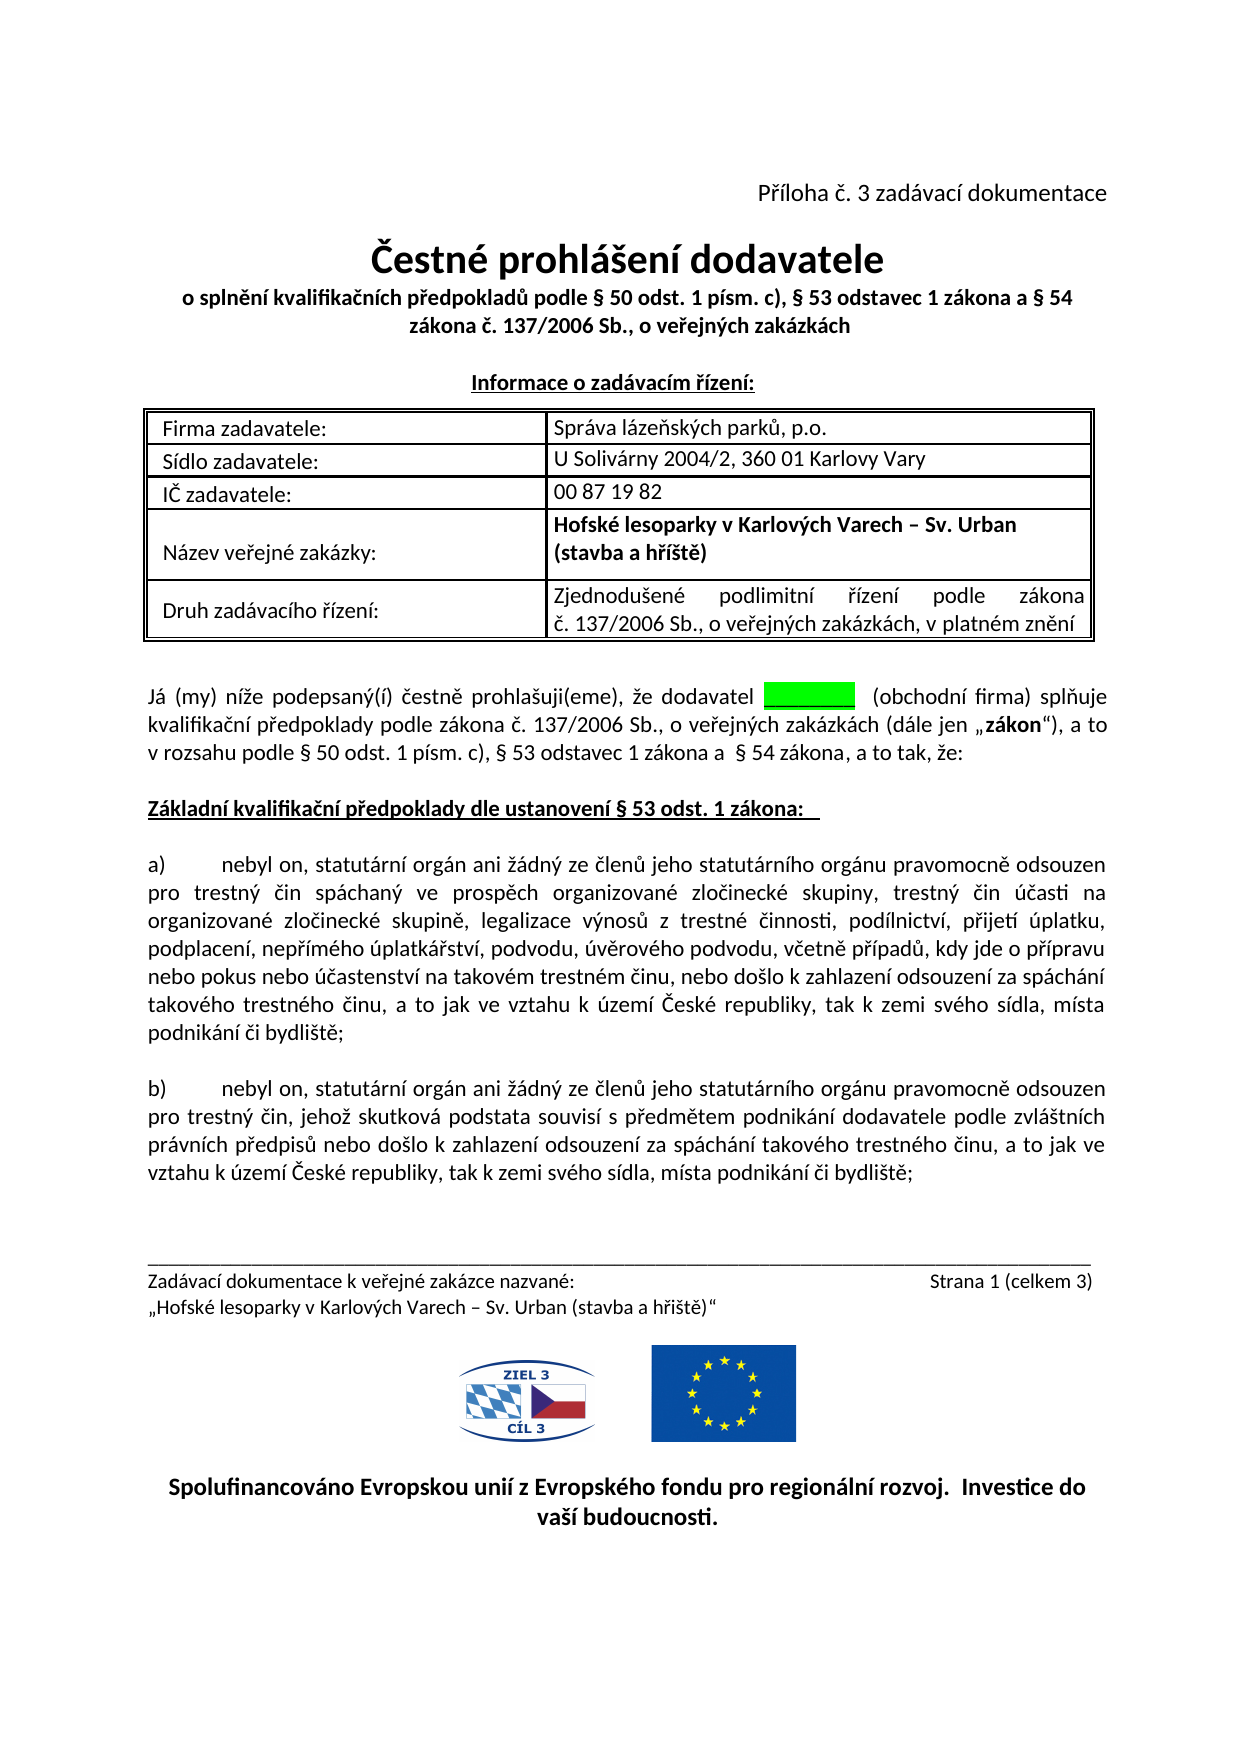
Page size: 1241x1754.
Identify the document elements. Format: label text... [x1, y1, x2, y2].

table_cell Druh zadávacího řízení: [148, 581, 545, 637]
table_cell U Solivárny 2004/2, 360 01 Karlovy Vary [548, 445, 1090, 475]
table_cell Sídlo zadavatele: [148, 445, 545, 475]
table_cell 00 87 19 82 [548, 478, 1090, 508]
text Čestné prohlášení dodavatele [148, 233, 1107, 283]
table_cell IČ zadavatele: [148, 478, 545, 508]
table_header Správa lázeňských parků, p.o. [548, 413, 1090, 442]
text a) nebyl on, statutární orgán ani žádný ze členů jeho statutárního orgánu pravomocně odsouzen pro trestný čin spáchaný ve prospěch organizované zločinecké skupiny, trestný čin účasti na organizované zločinecké skupině, legalizace výnosů z trestné činnosti, podílnictví, přijetí úplatku, podplacení, nepřímého úplatkářství, podvodu, úvěrového podvodu, včetně případů, kdy jde o přípravu nebo pokus nebo účastenství na takovém trestném činu, nebo došlo k zahlazení odsouzení za spáchání takového trestného činu, a to jak ve vztahu k území České republiky, tak k zemi svého sídla, místa podnikání či bydliště; [148, 850, 1107, 1046]
picture [651, 1345, 797, 1442]
text Příloha č. 3 zadávací dokumentace [185, 177, 1107, 208]
text o splnění kvalifikačních předpokladů podle § 50 odst. 1 písm. c), § 53 odstavec 1 zákona a § 54 zákona č. 137/2006 Sb., o veřejných zakázkách [148, 283, 1107, 339]
table_header Firma zadavatele: [148, 413, 545, 442]
text Já (my) níže podepsaný(í) čestně prohlašuji(eme), že dodavatel ________ (obchodní firma) splňuje kvalifikační předpoklady podle zákona č. 137/2006 Sb., o veřejných zakázkách (dále jen „zákon“), a to v rozsahu podle § 50 odst. 1 písm. c), § 53 odstavec 1 zákona a § 54 zákona, a to tak, že: [148, 682, 1107, 766]
picture [459, 1360, 595, 1442]
text b) nebyl on, statutární orgán ani žádný ze členů jeho statutárního orgánu pravomocně odsouzen pro trestný čin, jehož skutková podstata souvisí s předmětem podnikání dodavatele podle zvláštních právních předpisů nebo došlo k zahlazení odsouzení za spáchání takového trestného činu, a to jak ve vztahu k území České republiky, tak k zemi svého sídla, místa podnikání či bydliště; [148, 1074, 1107, 1186]
table_cell Zjednodušené podlimitní řízení podle zákona č. 137/2006 Sb., o veřejných zakázkách, v platném znění [548, 581, 1090, 637]
table_cell Název veřejné zakázky: [148, 510, 545, 579]
table_cell Hofské lesoparky v Karlových Varech – Sv. Urban (stavba a hříště) [548, 510, 1090, 579]
text Základní kvalifikační předpoklady dle ustanovení § 53 odst. 1 zákona: [148, 794, 1107, 822]
text Informace o zadávacím řízení: [148, 368, 1078, 396]
